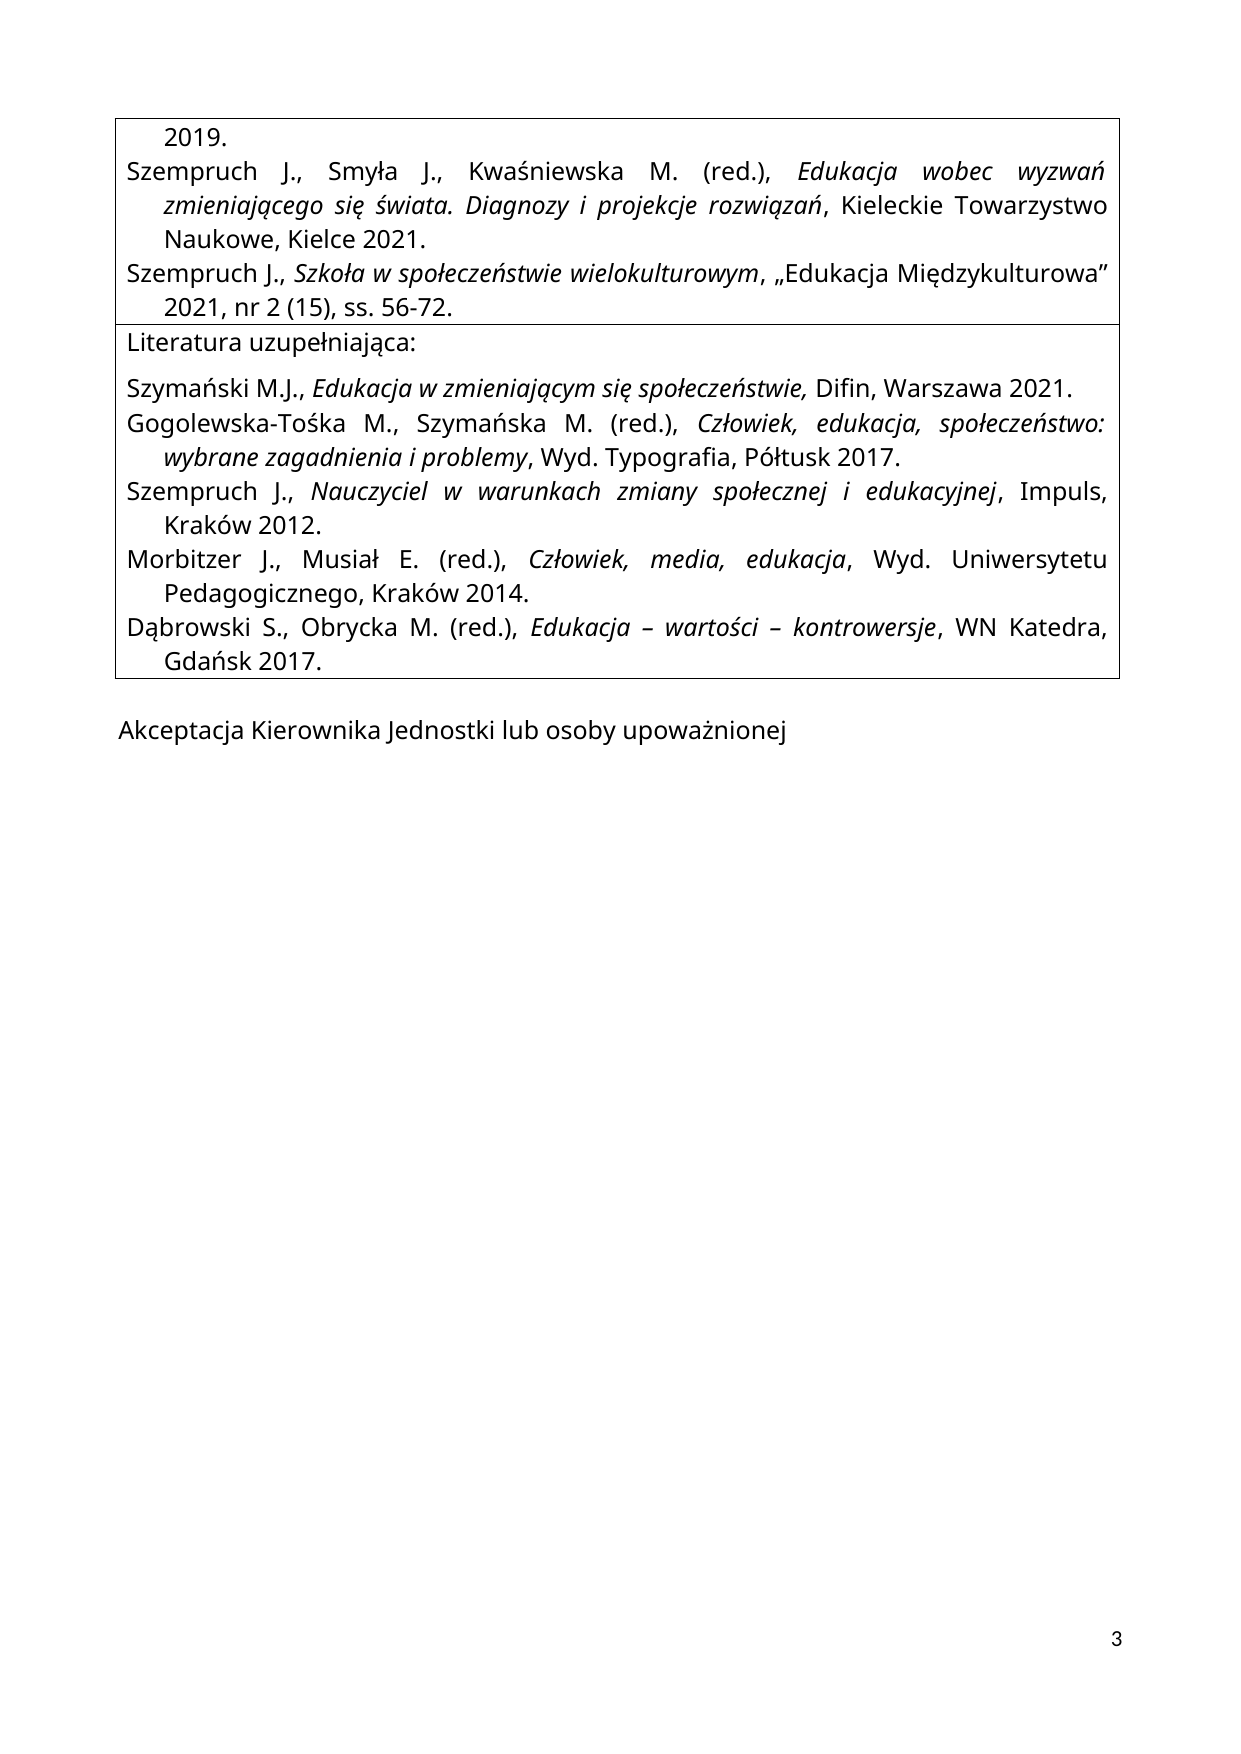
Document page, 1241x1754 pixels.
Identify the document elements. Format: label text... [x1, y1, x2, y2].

text Akceptacja Kierownika Jednostki lub osoby upoważnionej [118, 713, 1122, 747]
table_cell Literatura uzupełniająca: Szymański M.J., Edukacja w zmieniającym się społeczeństwie, Difin, Warszawa 2021. Gogolewska-Tośka M., Szymańska M. (red.), Człowiek, edukacja, społeczeństwo: wybrane zagadnienia i problemy, Wyd. Typografia, Półtusk 2017. Szempruch J., Nauczyciel w warunkach zmiany społecznej i edukacyjnej, Impuls, Kraków 2012. Morbitzer J., Musiał E. (red.), Człowiek, media, edukacja, Wyd. Uniwersytetu Pedagogicznego, Kraków 2014. Dąbrowski S., Obrycka M. (red.), Edukacja – wartości – kontrowersje, WN Katedra, Gdańsk 2017. [116, 325, 1119, 678]
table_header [116, 119, 1119, 323]
